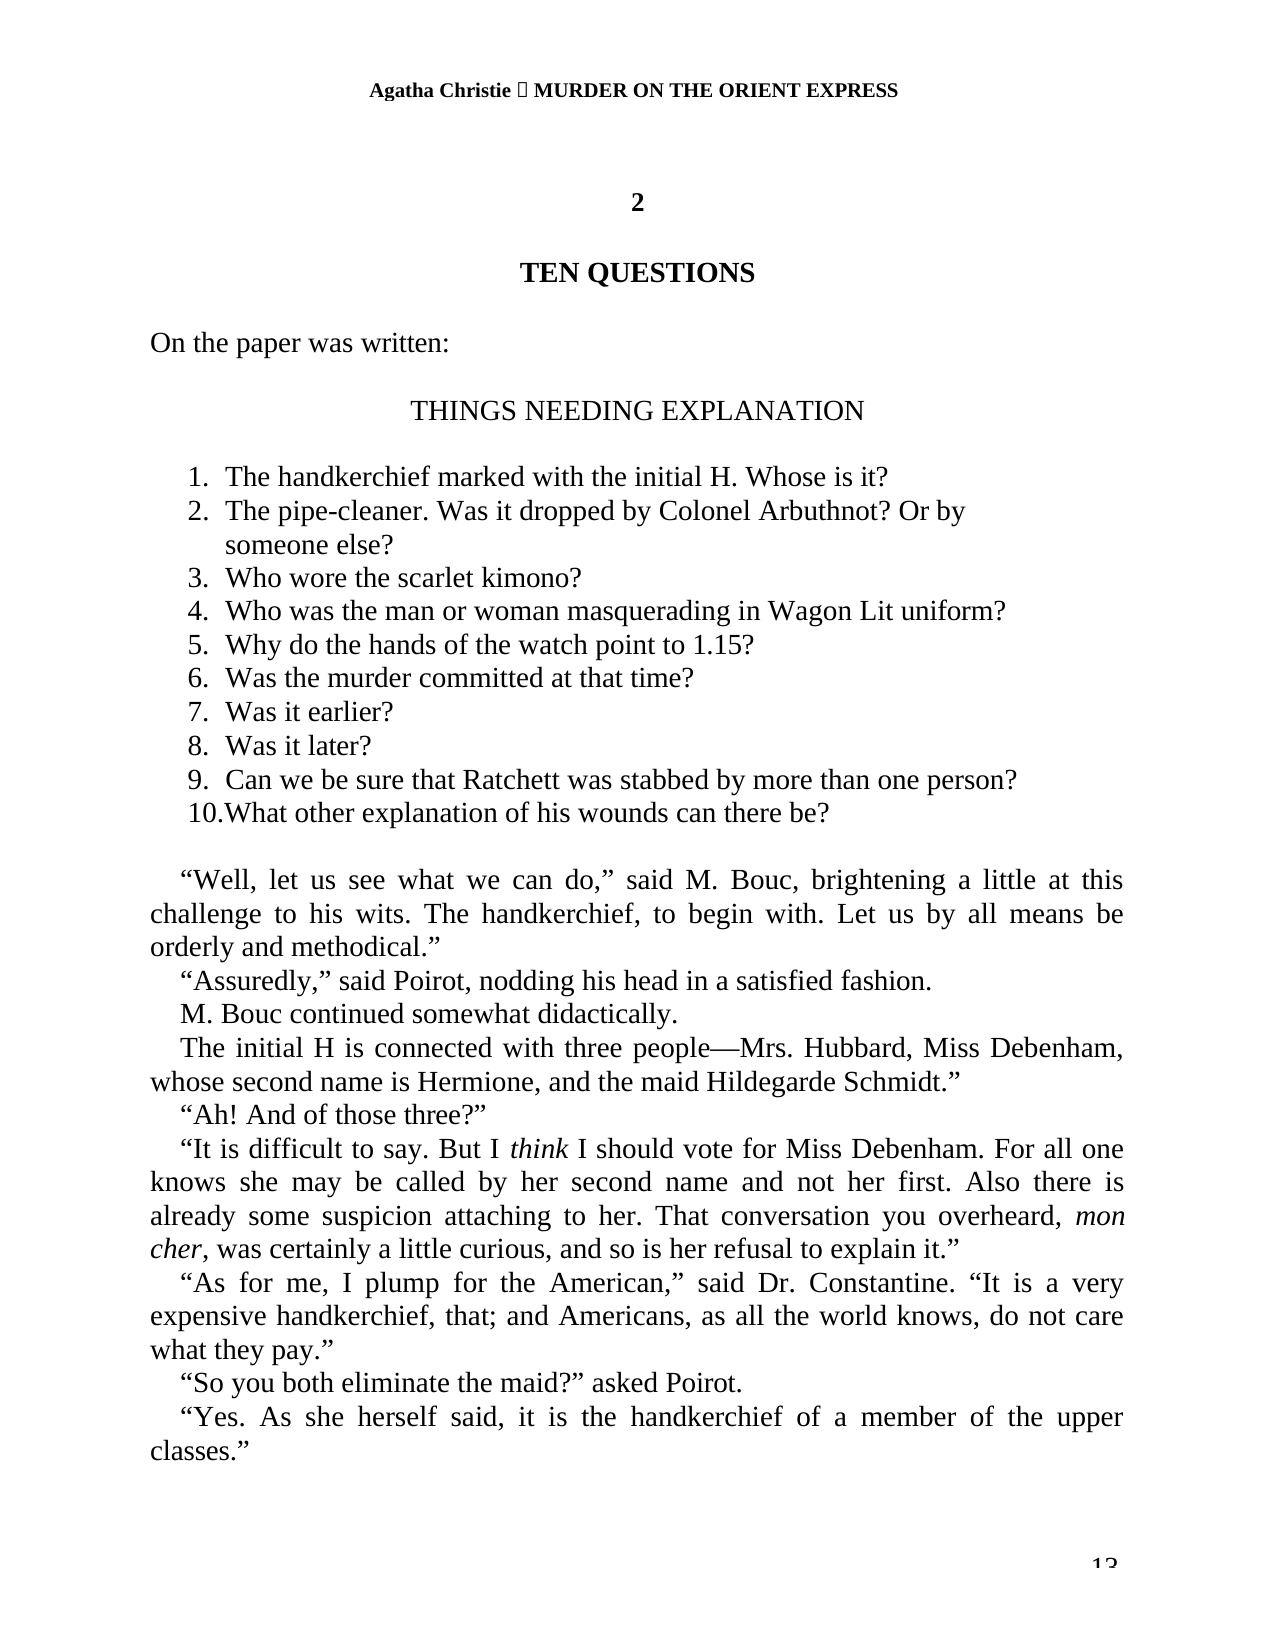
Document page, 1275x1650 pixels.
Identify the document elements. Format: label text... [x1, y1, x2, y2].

text On the paper was written: [150, 326, 1137, 359]
list Can we be sure that Ratchett was stabbed by more than one person? 10.What other explanation of his wounds can there be? [187, 762, 1017, 829]
list Was the murder committed at that time? [187, 661, 1137, 695]
list Was it earlier? [187, 695, 1137, 728]
list Why do the hands of the watch point to 1.15? [187, 627, 1137, 661]
text “Ah! And of those three?” [180, 1097, 1137, 1131]
text “Yes. As she herself said, it is the handkerchief of a member of the upper classes.” [150, 1399, 1125, 1466]
list Who wore the scarlet kimono? [187, 560, 1137, 594]
text The initial H is connected with three people—Mrs. Hubbard, Miss Debenham, whose second name is Hermione, and the maid Hildegarde Schmidt.” [150, 1030, 1125, 1097]
text “As for me, I plump for the American,” said Dr. Constantine. “It is a very expensive handkerchief, that; and Americans, as all the world knows, do not care what they pay.” [150, 1265, 1125, 1366]
list The handkerchief marked with the initial H. Whose is it? [187, 460, 1137, 493]
text M. Bouc continued somewhat didactically. [180, 997, 1137, 1030]
text “Assuredly,” said Poirot, nodding his head in a satisfied fashion. [180, 963, 1137, 997]
list Was it later? [187, 728, 1137, 762]
subtitle TEN QUESTIONS [462, 255, 813, 288]
text “It is difficult to say. But I think I should vote for Miss Debenham. For all one knows she may be called by her second name and not her first. Also there is already some suspicion attaching to her. That conversation you overheard, mon cher, was certainly a little curious, and so is her refusal to explain it.” [150, 1131, 1125, 1265]
text “So you both eliminate the maid?” asked Poirot. [180, 1366, 1137, 1399]
text 2 [137, 186, 1137, 217]
list The pipe-cleaner. Was it dropped by Colonel Arbuthnot? Or by someone else? [187, 493, 1076, 560]
text THINGS NEEDING EXPLANATION [240, 393, 1035, 426]
text “Well, let us see what we can do,” said M. Bouc, brightening a little at this challenge to his wits. The handkerchief, to begin with. Let us by all means be orderly and methodical.” [150, 862, 1125, 963]
list Who was the man or woman masquerading in Wagon Lit uniform? [187, 594, 1137, 627]
